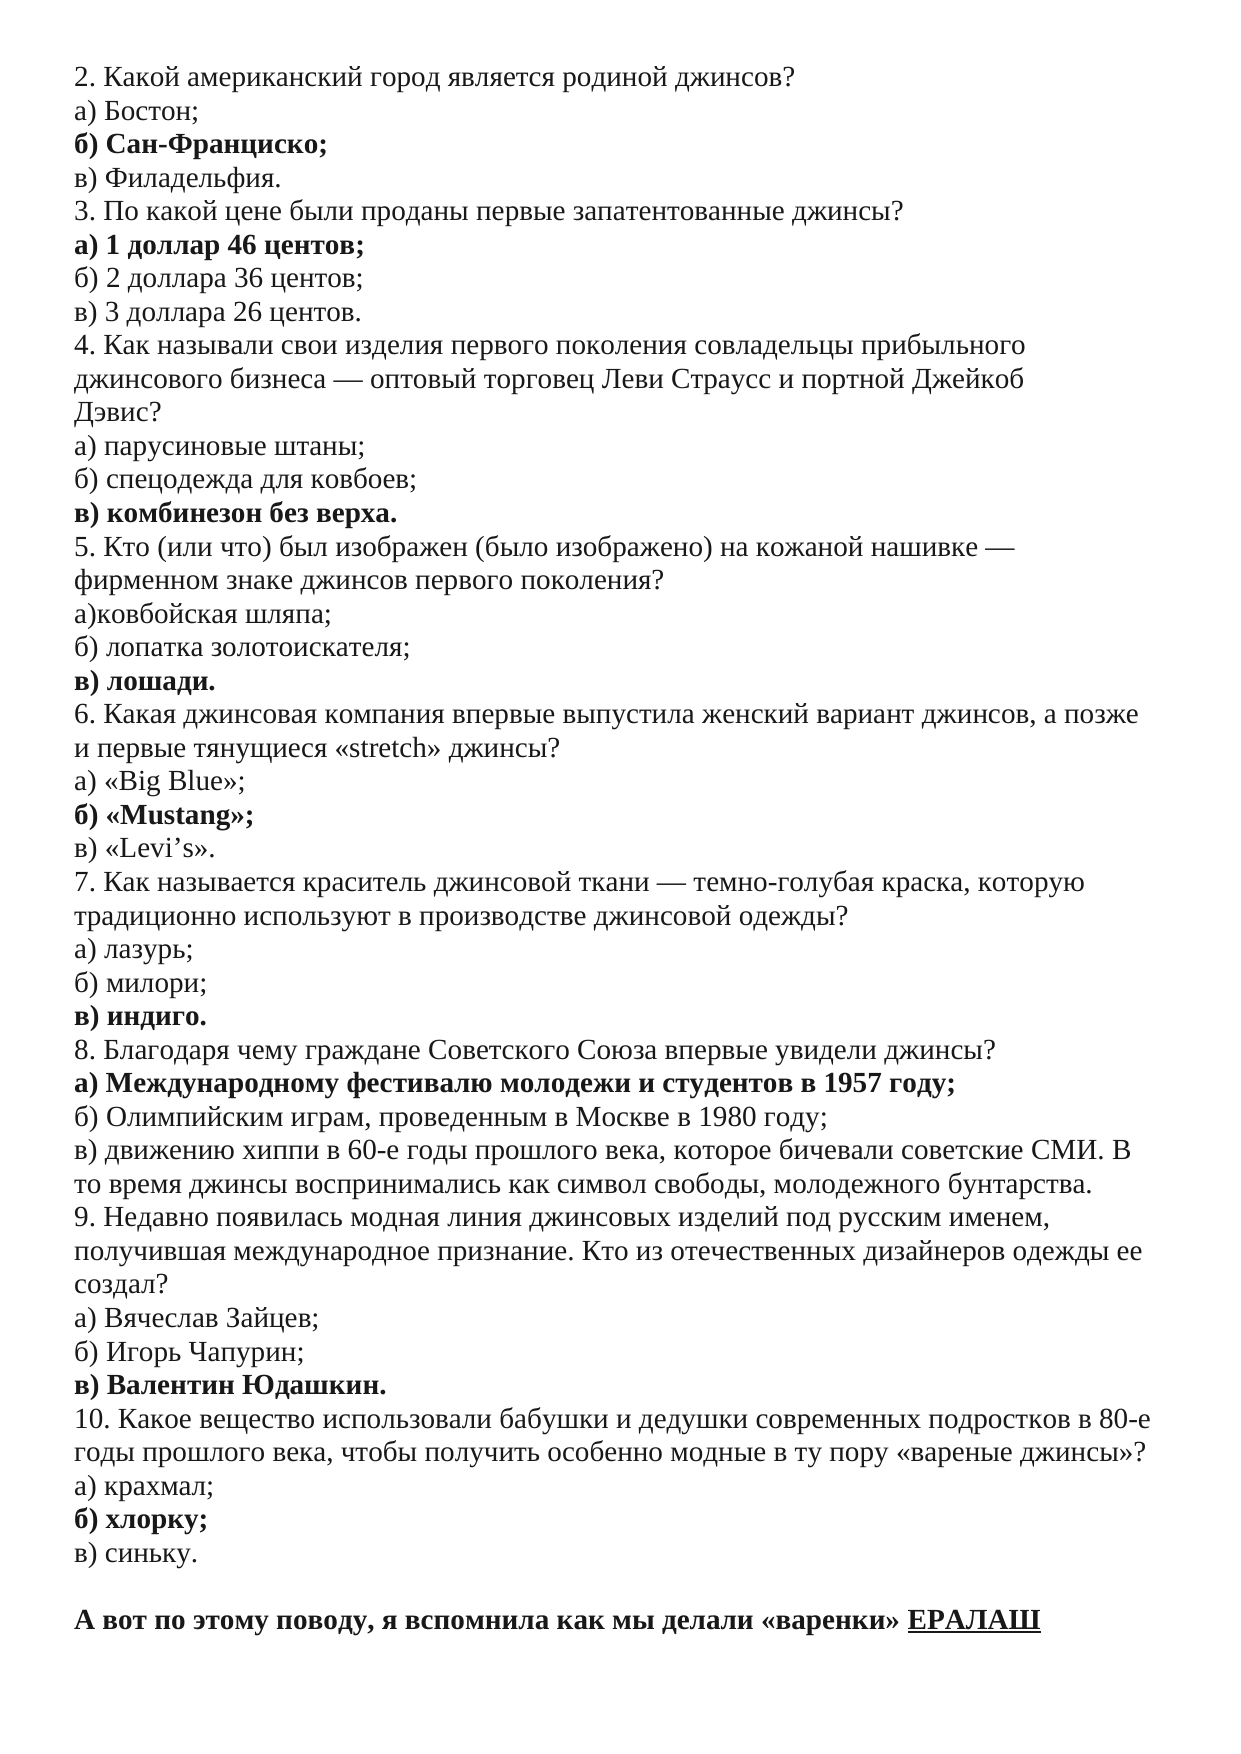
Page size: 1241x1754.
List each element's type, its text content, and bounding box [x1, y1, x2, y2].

text 5. Кто (или что) был изображен (было изображено) на кожаной нашивке — фирменном знаке джинсов первого поколения? а)ковбойская шляпа; б) лопатка золотоискателя; в) лошади. [74, 529, 1152, 696]
text 2. Какой американский город является родиной джинсов? а) Бостон; б) Сан-Франциско; в) Филадельфия. [74, 59, 1152, 193]
text 6. Какая джинсовая компания впервые выпустила женский вариант джинсов, а позже и первые тянущиеся «stretch» джинсы? а) «Big Blue»; б) «Mustang»; в) «Levi’s». [74, 696, 1152, 864]
text 10. Какое вещество использовали бабушки и дедушки современных подростков в 80-е годы прошлого века, чтобы получить особенно модные в ту пору «вареные джинсы»? а) крахмал; б) хлорку; в) синьку. [74, 1401, 1152, 1568]
text 4. Как называли свои изделия первого поколения совладельцы прибыльного джинсового бизнеса — оптовый торговец Леви Страусс и портной Джейкоб Дэвис? а) парусиновые штаны; б) спецодежда для ковбоев; в) комбинезон без верха. [74, 327, 1152, 529]
text 3. По какой цене были проданы первые запатентованные джинсы? а) 1 доллар 46 центов; б) 2 доллара 36 центов; в) 3 доллара 26 центов. [74, 193, 1152, 327]
text 7. Как называется краситель джинсовой ткани — темно-голубая краска, которую традиционно используют в производстве джинсовой одежды? а) лазурь; б) милори; в) индиго. [74, 864, 1152, 1032]
text А вот по этому поводу, я вспомнила как мы делали «варенки» ЕРАЛАШ [74, 1602, 1152, 1636]
text 8. Благодаря чему граждане Советского Союза впервые увидели джинсы? а) Международному фестивалю молодежи и студентов в 1957 году; б) Олимпийским играм, проведенным в Москве в 1980 году; в) движению хиппи в 60-е годы прошлого века, которое бичевали советские СМИ. В то время джинсы воспринимались как символ свободы, молодежного бунтарства. [74, 1032, 1152, 1199]
text 9. Недавно появилась модная линия джинсовых изделий под русским именем, получившая международное признание. Кто из отечественных дизайнеров одежды ее создал? а) Вячеслав Зайцев; б) Игорь Чапурин; в) Валентин Юдашкин. [74, 1199, 1152, 1401]
